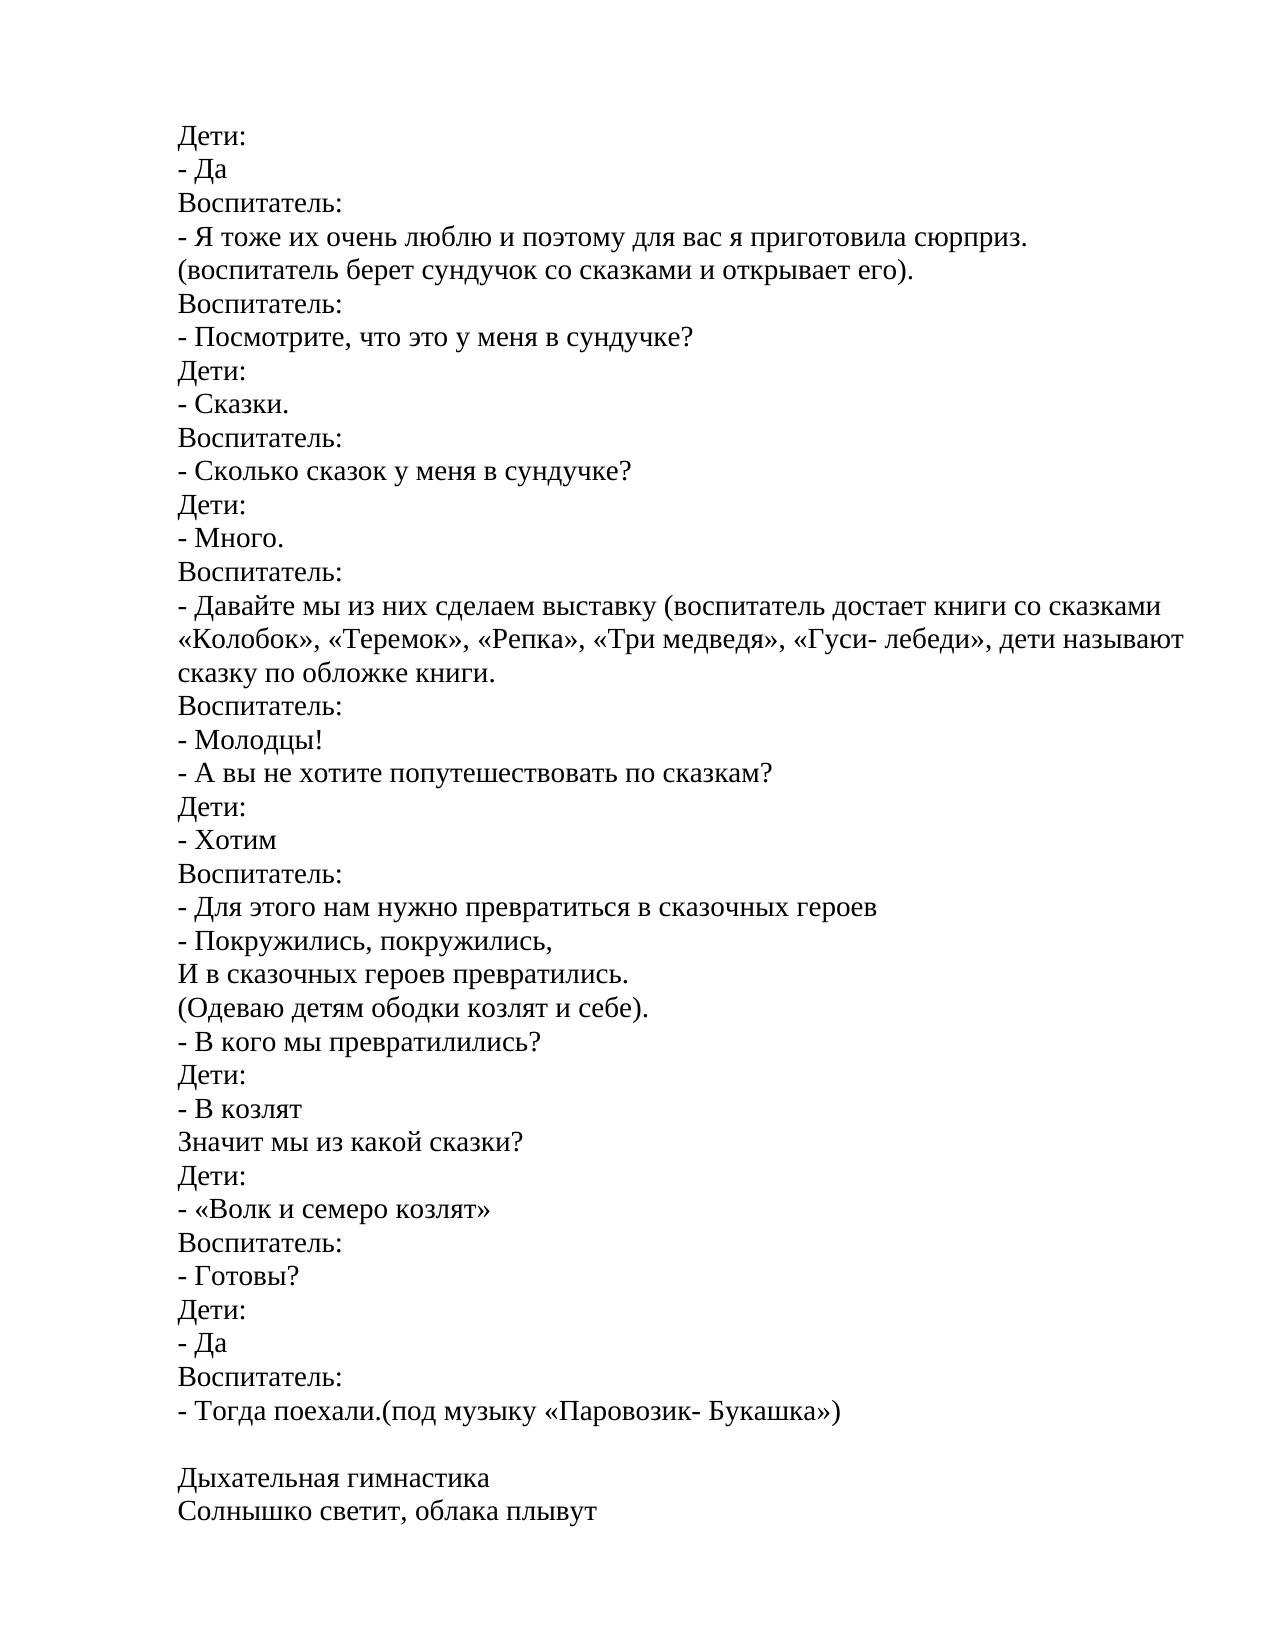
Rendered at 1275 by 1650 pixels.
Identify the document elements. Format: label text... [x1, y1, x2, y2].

text - Молодцы! [177, 722, 1186, 755]
text Дети: [177, 1158, 1186, 1191]
text Воспитатель: [177, 554, 1186, 588]
text Воспитатель: [177, 185, 1186, 219]
text - Готовы? [177, 1258, 1186, 1292]
text Дети: [177, 1057, 1186, 1091]
text - Давайте мы из них сделаем выставку (воспитатель достает книги со сказками «Колобок», «Теремок», «Репка», «Три медведя», «Гуси- лебеди», дети называют сказку по обложке книги. [177, 588, 1186, 688]
text Воспитатель: [177, 1225, 1186, 1258]
text - Да [177, 152, 1186, 185]
text Воспитатель: [177, 1359, 1186, 1393]
text Воспитатель: [177, 856, 1186, 889]
text - Много. [177, 521, 1186, 554]
text Солнышко светит, облака плывут [177, 1493, 1186, 1527]
text Воспитатель: [177, 688, 1186, 722]
text (воспитатель берет сундучок со сказками и открывает его). [177, 252, 1186, 286]
text (Одеваю детям ободки козлят и себе). [177, 990, 1186, 1024]
text - Сколько сказок у меня в сундучке? [177, 453, 1186, 487]
text - «Волк и семеро козлят» [177, 1191, 1186, 1225]
text - Да [177, 1326, 1186, 1359]
text Дети: [177, 789, 1186, 822]
text И в сказочных героев превратились. [177, 957, 1186, 990]
text - Хотим [177, 822, 1186, 856]
text Дыхательная гимнастика [177, 1460, 1186, 1493]
text - Сказки. [177, 386, 1186, 420]
text - Я тоже их очень люблю и поэтому для вас я приготовила сюрприз. [177, 219, 1186, 252]
text - А вы не хотите попутешествовать по сказкам? [177, 755, 1186, 789]
text - Посмотрите, что это у меня в сундучке? [177, 319, 1186, 353]
text - Для этого нам нужно превратиться в сказочных героев [177, 889, 1186, 923]
text Значит мы из какой сказки? [177, 1124, 1186, 1158]
text Воспитатель: [177, 420, 1186, 453]
text Дети: [177, 1292, 1186, 1326]
text Дети: [177, 353, 1186, 386]
text Дети: [177, 118, 1186, 152]
text Воспитатель: [177, 286, 1186, 319]
text - Покружились, покружились, [177, 923, 1186, 957]
text Дети: [177, 487, 1186, 521]
text - В кого мы превратилились? [177, 1024, 1186, 1057]
text - Тогда поехали.(под музыку «Паровозик- Букашка») [177, 1393, 1186, 1426]
text - В козлят [177, 1091, 1186, 1124]
